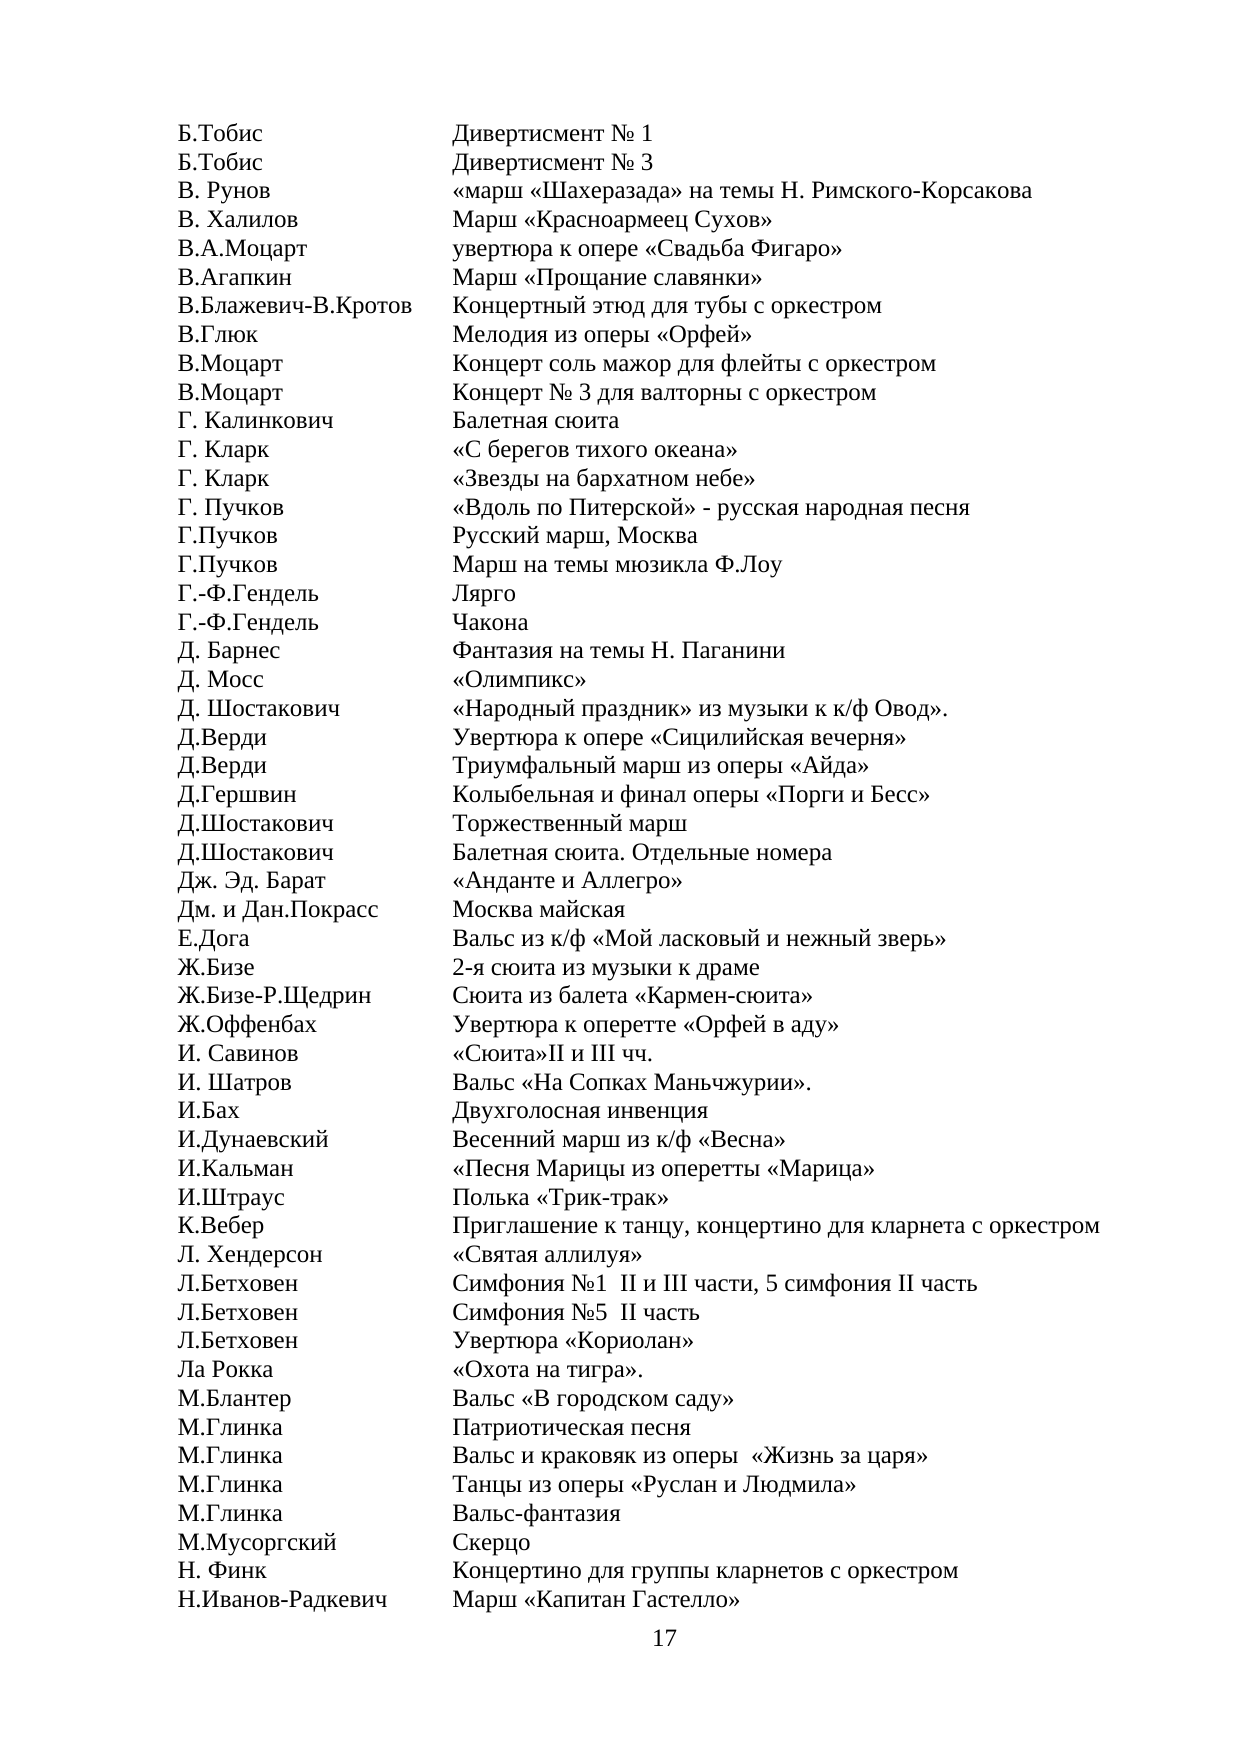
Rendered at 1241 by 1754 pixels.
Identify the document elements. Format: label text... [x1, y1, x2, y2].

table_cell Б.Тобис [166, 147, 441, 176]
table_cell Б.Тобис [166, 118, 441, 147]
table_cell Балетная сюита. Отдельные номера [441, 837, 1163, 866]
table_cell Вальс из к/ф «Мой ласковый и нежный зверь» [441, 923, 1163, 952]
table_cell Торжественный марш [441, 808, 1163, 837]
table_cell И.Дунаевский [166, 1124, 441, 1153]
table_cell Триумфальный марш из оперы «Айда» [441, 751, 1163, 779]
table_cell В. Рунов [166, 176, 441, 204]
table_cell Г. Кларк [166, 463, 441, 492]
table_cell В. Халилов [166, 204, 441, 233]
table_cell Д.Шостакович [166, 808, 441, 837]
table_cell Русский марш, Москва [441, 521, 1163, 549]
table_cell Г.Пучков [166, 549, 441, 578]
table_cell К.Вебер [166, 1211, 441, 1239]
table_cell Концертино для группы кларнетов с оркестром [441, 1556, 1163, 1584]
table_cell Д. Барнес [166, 636, 441, 664]
table_cell Д. Шостакович [166, 693, 441, 722]
table_cell М.Глинка [166, 1412, 441, 1441]
table_cell Патриотическая песня [441, 1412, 1163, 1441]
table_cell Марш «Прощание славянки» [441, 262, 1163, 291]
table_cell Приглашение к танцу, концертино для кларнета с оркестром [441, 1211, 1163, 1239]
table_cell Концертный этюд для тубы с оркестром [441, 291, 1163, 319]
table_cell 2-я сюита из музыки к драме [441, 952, 1163, 981]
table_cell «Анданте и Аллегро» [441, 866, 1163, 894]
table_cell Ла Рокка [166, 1354, 441, 1383]
table_cell Мелодия из оперы «Орфей» [441, 319, 1163, 348]
table_cell М.Глинка [166, 1469, 441, 1498]
table_cell И. Савинов [166, 1038, 441, 1067]
table_cell «Охота на тигра». [441, 1354, 1163, 1383]
table_cell Г.-Ф.Гендель [166, 578, 441, 607]
table_cell Е.Дога [166, 923, 441, 952]
table_cell В.Моцарт [166, 377, 441, 406]
table_cell Л.Бетховен [166, 1268, 441, 1297]
table_cell Г. Кларк [166, 434, 441, 463]
table_cell Полька «Трик-трак» [441, 1182, 1163, 1211]
table_cell Д.Гершвин [166, 779, 441, 808]
table_cell Дж. Эд. Барат [166, 866, 441, 894]
table_cell И. Шатров [166, 1067, 441, 1096]
table_cell Москва майская [441, 894, 1163, 923]
table_cell Марш на темы мюзикла Ф.Лоу [441, 549, 1163, 578]
table_cell Г.Пучков [166, 521, 441, 549]
table_cell Скерцо [441, 1527, 1163, 1556]
table_cell Д.Шостакович [166, 837, 441, 866]
table_cell Дм. и Дан.Покрасс [166, 894, 441, 923]
table_cell Сюита из балета «Кармен-сюита» [441, 981, 1163, 1009]
table_cell увертюра к опере «Свадьба Фигаро» [441, 233, 1163, 262]
table_cell «Народный праздник» из музыки к к/ф Овод». [441, 693, 1163, 722]
table_cell Д.Верди [166, 722, 441, 751]
table_cell «Песня Марицы из оперетты «Марица» [441, 1153, 1163, 1182]
table_cell Дивертисмент № 3 [441, 147, 1163, 176]
table_cell Л.Бетховен [166, 1297, 441, 1326]
table_cell Вальс-фантазия [441, 1498, 1163, 1527]
table_cell М.Мусоргский [166, 1527, 441, 1556]
table_cell Лярго [441, 578, 1163, 607]
table_cell Л. Хендерсон [166, 1239, 441, 1268]
table_cell «марш «Шахеразада» на темы Н. Римского-Корсакова [441, 176, 1163, 204]
table_cell Фантазия на темы Н. Паганини [441, 636, 1163, 664]
table_cell Двухголосная инвенция [441, 1096, 1163, 1124]
table_cell «Олимпикс» [441, 664, 1163, 693]
table_cell В.Агапкин [166, 262, 441, 291]
table_cell Ж.Бизе-Р.Щедрин [166, 981, 441, 1009]
table_cell Д.Верди [166, 751, 441, 779]
table_cell Весенний марш из к/ф «Весна» [441, 1124, 1163, 1153]
table_cell В.Глюк [166, 319, 441, 348]
table_cell «Вдоль по Питерской» - русская народная песня [441, 492, 1163, 521]
table_cell М.Глинка [166, 1441, 441, 1469]
table_cell Танцы из оперы «Руслан и Людмила» [441, 1469, 1163, 1498]
table_cell Л.Бетховен [166, 1326, 441, 1354]
table_cell Д. Мосс [166, 664, 441, 693]
table_cell В.Блажевич-В.Кротов [166, 291, 441, 319]
table_cell Марш «Красноармеец Сухов» [441, 204, 1163, 233]
table_cell Н. Финк [166, 1556, 441, 1584]
table_cell Симфония №5 II часть [441, 1297, 1163, 1326]
table_cell Г. Калинкович [166, 406, 441, 434]
table_cell Г.-Ф.Гендель [166, 607, 441, 636]
table_cell И.Бах [166, 1096, 441, 1124]
table_cell М.Глинка [166, 1498, 441, 1527]
table_cell Концерт соль мажор для флейты с оркестром [441, 348, 1163, 377]
table_cell «Святая аллилуя» [441, 1239, 1163, 1268]
table_cell Симфония №1 II и III части, 5 симфония II часть [441, 1268, 1163, 1297]
table_cell Увертюра к опере «Сицилийская вечерня» [441, 722, 1163, 751]
table_cell Увертюра «Кориолан» [441, 1326, 1163, 1354]
table_cell Марш «Капитан Гастелло» [441, 1584, 1163, 1613]
table_cell Г. Пучков [166, 492, 441, 521]
table_cell Вальс «На Сопках Маньчжурии». [441, 1067, 1163, 1096]
table_cell И.Кальман [166, 1153, 441, 1182]
table_cell Чакона [441, 607, 1163, 636]
table_cell «Сюита»II и III чч. [441, 1038, 1163, 1067]
table_cell И.Штраус [166, 1182, 441, 1211]
table_cell Балетная сюита [441, 406, 1163, 434]
table_cell Ж.Бизе [166, 952, 441, 981]
table_cell Ж.Оффенбах [166, 1009, 441, 1038]
table_cell Концерт № 3 для валторны с оркестром [441, 377, 1163, 406]
table_cell В.А.Моцарт [166, 233, 441, 262]
table_cell Вальс «В городском саду» [441, 1383, 1163, 1412]
table_cell «Звезды на бархатном небе» [441, 463, 1163, 492]
table_cell М.Блантер [166, 1383, 441, 1412]
table_cell Вальс и краковяк из оперы «Жизнь за царя» [441, 1441, 1163, 1469]
table_cell Н.Иванов-Радкевич [166, 1584, 441, 1613]
table_cell «С берегов тихого океана» [441, 434, 1163, 463]
table_cell Увертюра к оперетте «Орфей в аду» [441, 1009, 1163, 1038]
table_cell Дивертисмент № 1 [441, 118, 1163, 147]
table_cell Колыбельная и финал оперы «Порги и Бесс» [441, 779, 1163, 808]
table_cell В.Моцарт [166, 348, 441, 377]
